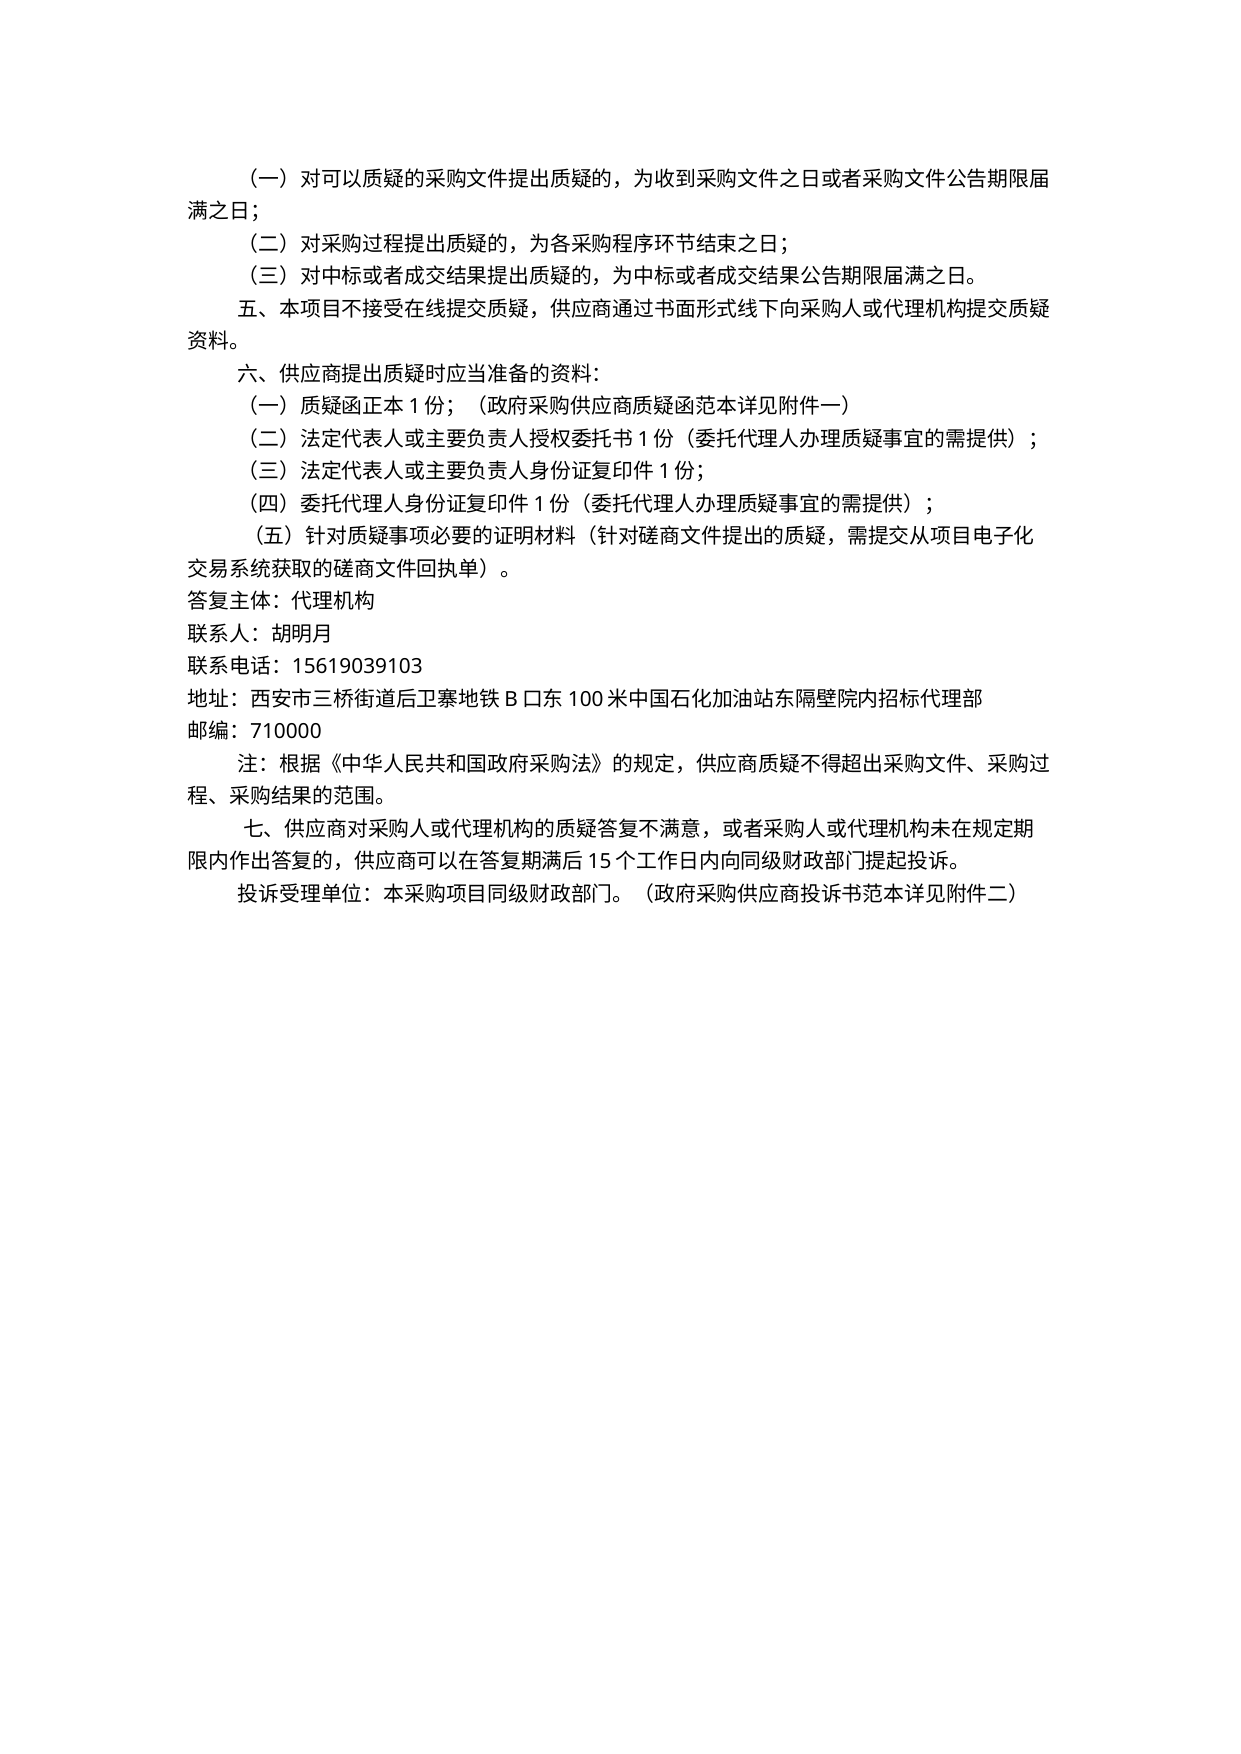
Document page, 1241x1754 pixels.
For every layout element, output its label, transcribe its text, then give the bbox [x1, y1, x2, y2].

text 地址：西安市三桥街道后卫寨地铁B口东100米中国石化加油站东隔壁院内招标代理部 [187, 682, 1053, 714]
text 联系人：胡明月 [187, 617, 1053, 649]
text 投诉受理单位：本采购项目同级财政部门。（政府采购供应商投诉书范本详见附件二） [187, 877, 1053, 909]
text 联系电话：15619039103 [187, 649, 1053, 682]
text 答复主体：代理机构 [187, 584, 1053, 617]
text （一）质疑函正本1份；（政府采购供应商质疑函范本详见附件一） [187, 389, 1053, 422]
text 六、供应商提出质疑时应当准备的资料： [187, 357, 1053, 389]
text （三）法定代表人或主要负责人身份证复印件1份； [187, 454, 1053, 487]
text （五）针对质疑事项必要的证明材料（针对磋商文件提出的质疑，需提交从项目电子化交易系统获取的磋商文件回执单）。 [187, 519, 1053, 584]
text （四）委托代理人身份证复印件1份（委托代理人办理质疑事宜的需提供）； [187, 487, 1053, 519]
text （二）对采购过程提出质疑的，为各采购程序环节结束之日； [187, 227, 1053, 259]
text （三）对中标或者成交结果提出质疑的，为中标或者成交结果公告期限届满之日。 [187, 259, 1053, 292]
text （一）对可以质疑的采购文件提出质疑的，为收到采购文件之日或者采购文件公告期限届满之日； [187, 162, 1053, 227]
text 注：根据《中华人民共和国政府采购法》的规定，供应商质疑不得超出采购文件、采购过程、采购结果的范围。 [187, 747, 1053, 812]
text 邮编：710000 [187, 714, 1053, 747]
text （二）法定代表人或主要负责人授权委托书1份（委托代理人办理质疑事宜的需提供）； [187, 422, 1053, 454]
text 七、供应商对采购人或代理机构的质疑答复不满意，或者采购人或代理机构未在规定期限内作出答复的，供应商可以在答复期满后15个工作日内向同级财政部门提起投诉。 [187, 812, 1053, 877]
text 五、本项目不接受在线提交质疑，供应商通过书面形式线下向采购人或代理机构提交质疑资料。 [187, 292, 1053, 357]
